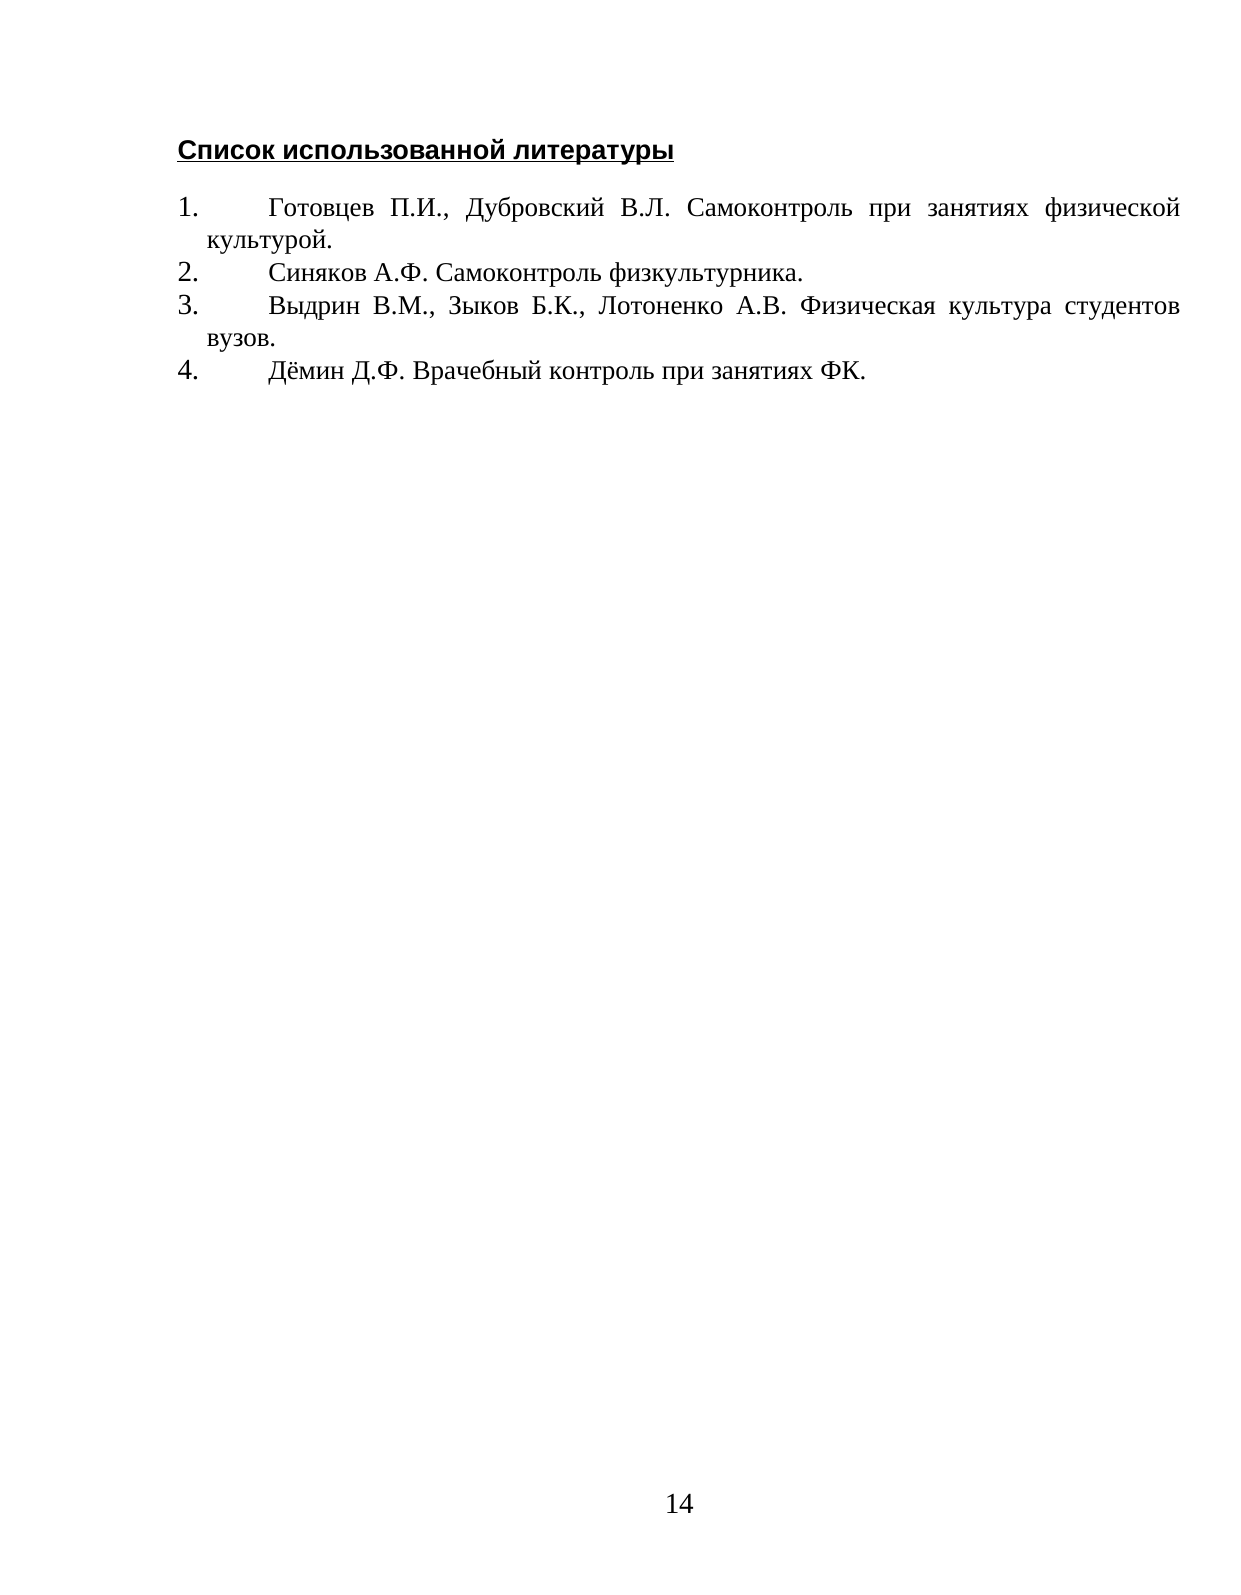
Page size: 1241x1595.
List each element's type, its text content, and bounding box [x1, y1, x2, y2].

list Дёмин Д.Ф. Врачебный контроль при занятиях ФК. [177, 352, 1181, 386]
subtitle Список использованной литературы [118, 133, 1181, 164]
list Выдрин В.М., Зыков Б.К., Лотоненко А.В. Физическая культура студентов вузов. [177, 288, 1181, 352]
list Синяков А.Ф. Самоконтроль физкультурника. [177, 254, 1181, 288]
list Готовцев П.И., Дубровский В.Л. Самоконтроль при занятиях физической культурой. [177, 189, 1181, 254]
